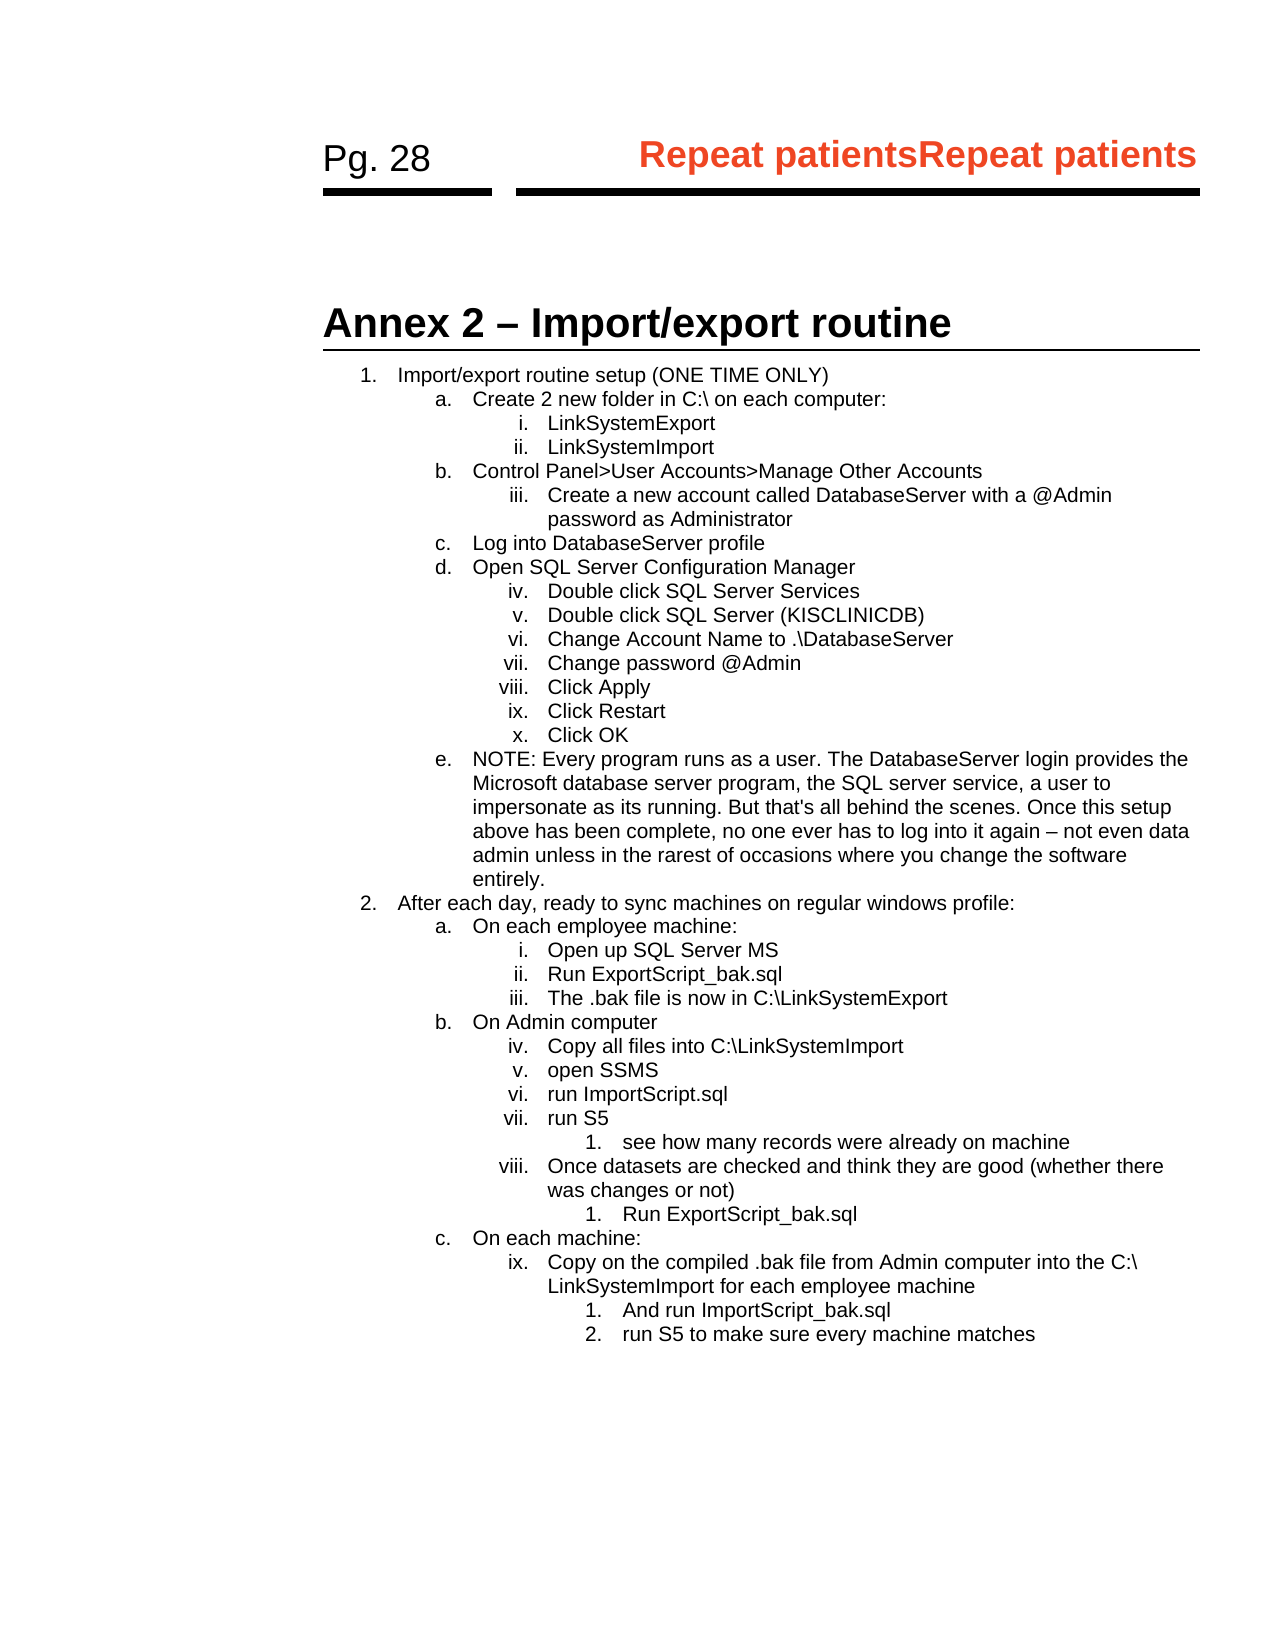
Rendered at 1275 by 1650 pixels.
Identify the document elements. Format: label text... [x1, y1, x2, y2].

list Log into DatabaseServer profile [435, 531, 1200, 555]
list LinkSystemExport [529, 411, 1200, 435]
subtitle Annex 2 – Import/export routine [322, 299, 1200, 351]
list Click OK [529, 723, 1200, 747]
list run S5 [529, 1106, 1200, 1130]
list Create a new account called DatabaseServer with a @Admin password as Administrator [529, 483, 1200, 531]
list Import/export routine setup (ONE TIME ONLY) [360, 363, 1200, 387]
list On each machine: [435, 1226, 1200, 1250]
list open SSMS [529, 1058, 1200, 1082]
list run S5 to make sure every machine matches [585, 1322, 1200, 1346]
list Open SQL Server Configuration Manager [435, 555, 1200, 579]
list Once datasets are checked and think they are good (whether there was changes or not) [529, 1154, 1200, 1202]
list Run ExportScript_bak.sql [529, 962, 1200, 986]
list Click Restart [529, 699, 1200, 723]
list Open up SQL Server MS [529, 938, 1200, 962]
list Create 2 new folder in C:\ on each computer: [435, 387, 1200, 411]
list Double click SQL Server Services [529, 579, 1200, 603]
list Click Apply [529, 675, 1200, 699]
list The .bak file is now in C:\LinkSystemExport [529, 986, 1200, 1010]
list Control Panel>User Accounts>Manage Other Accounts [435, 459, 1200, 483]
list run ImportScript.sql [529, 1082, 1200, 1106]
list On each employee machine: [435, 914, 1200, 938]
list Copy all files into C:\LinkSystemImport [529, 1034, 1200, 1058]
list And run ImportScript_bak.sql [585, 1298, 1200, 1322]
list LinkSystemImport [529, 435, 1200, 459]
list Copy on the compiled .bak file from Admin computer into the C:\LinkSystemImport for each employee machine [529, 1250, 1200, 1298]
list NOTE: Every program runs as a user. The DatabaseServer login provides the Microsoft database server program, the SQL server service, a user to impersonate as its running. But that's all behind the scenes. Once this setup above has been complete, no one ever has to log into it again – not even data admin unless in the rarest of occasions where you change the software entirely. [435, 747, 1200, 890]
list Change Account Name to .\DatabaseServer [529, 627, 1200, 651]
list Run ExportScript_bak.sql [585, 1202, 1200, 1226]
list On Admin computer [435, 1010, 1200, 1034]
list Double click SQL Server (KISCLINICDB) [529, 603, 1200, 627]
list see how many records were already on machine [585, 1130, 1200, 1154]
list Change password @Admin [529, 651, 1200, 675]
list After each day, ready to sync machines on regular windows profile: [360, 890, 1200, 914]
